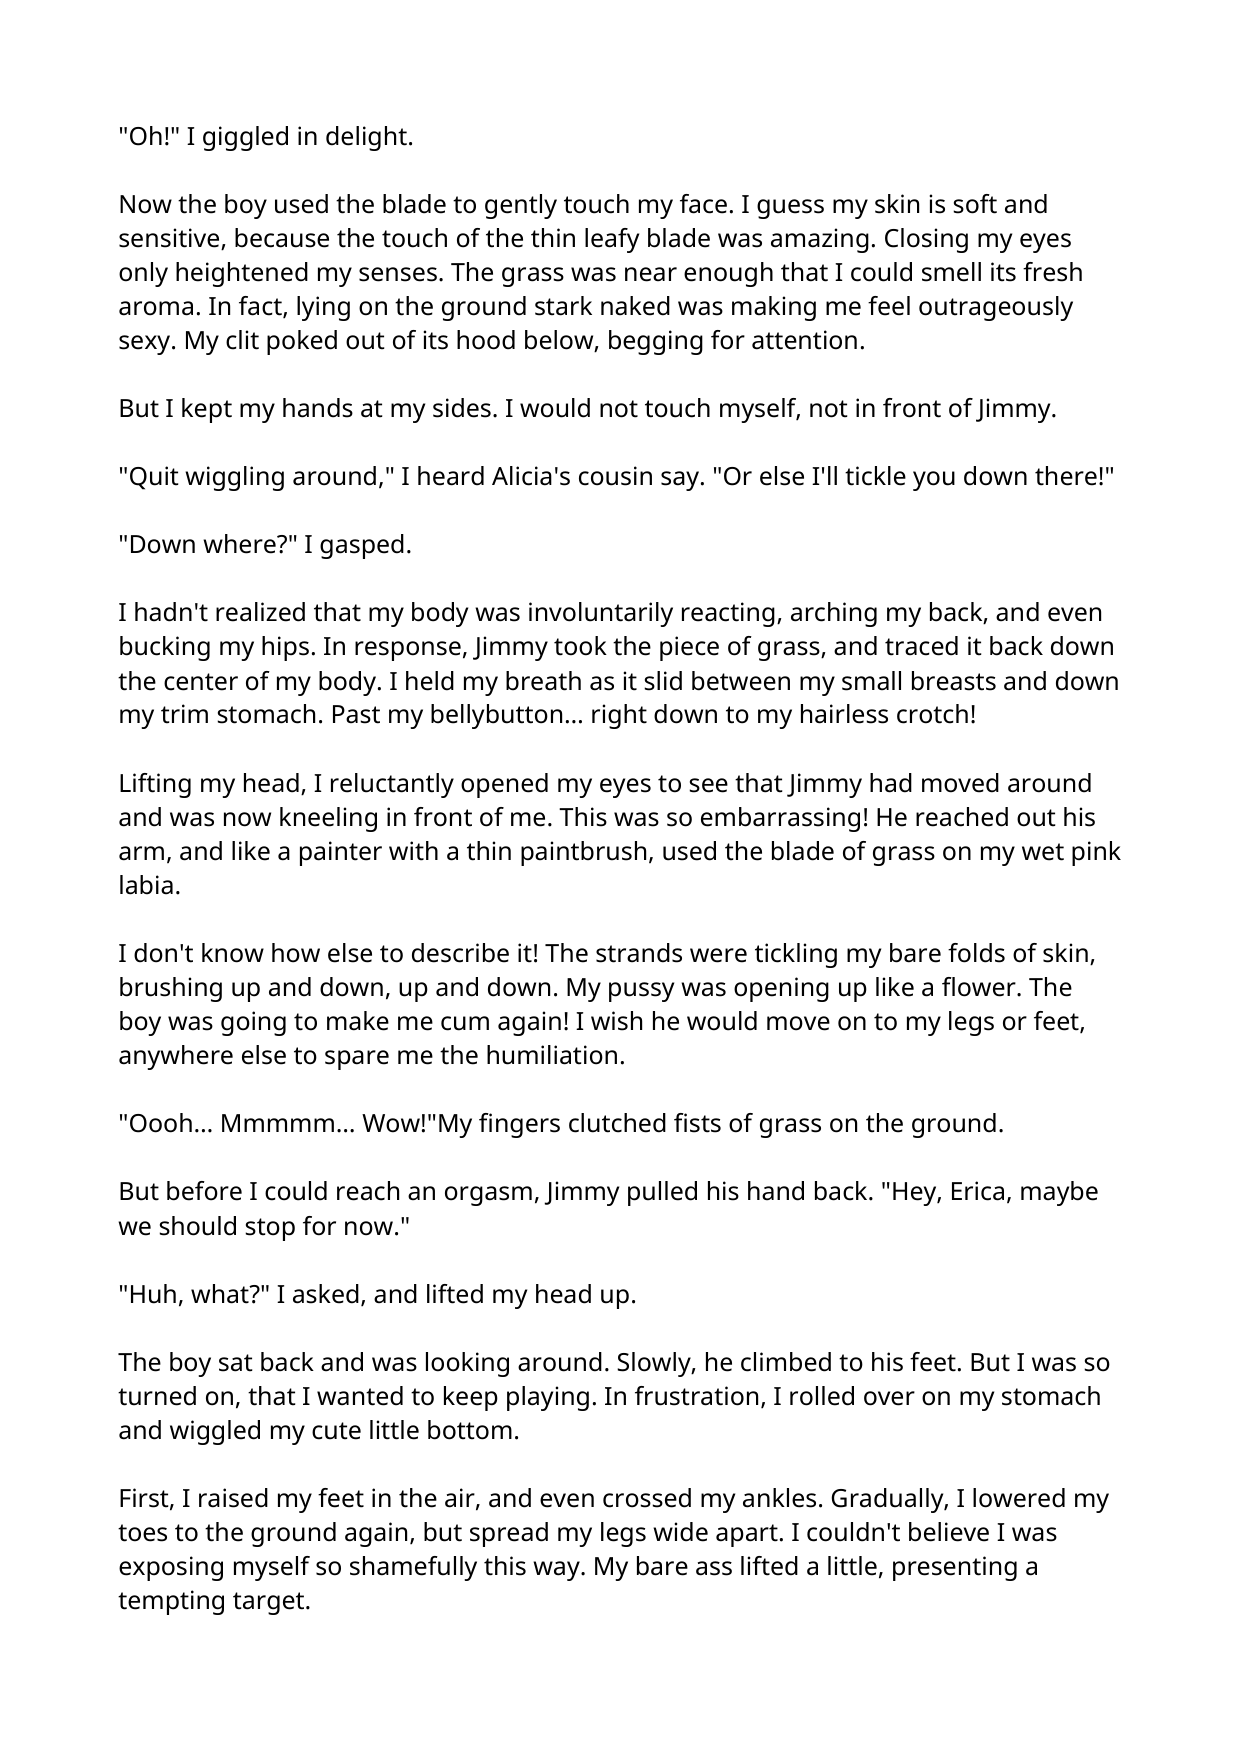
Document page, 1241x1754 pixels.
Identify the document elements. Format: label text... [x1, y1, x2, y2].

text "Oh!" I giggled in delight. [118, 118, 1122, 152]
text Now the boy used the blade to gently touch my face. I guess my skin is soft and sensitive, because the touch of the thin leafy blade was amazing. Closing my eyes only heightened my senses. The grass was near enough that I could smell its fresh aroma. In fact, lying on the ground stark naked was making me feel outrageously sexy. My clit poked out of its hood below, begging for attention. [118, 186, 1122, 357]
text "Down where?" I gasped. [118, 527, 1122, 561]
text Lifting my head, I reluctantly opened my eyes to see that Jimmy had moved around and was now kneeling in front of me. This was so embarrassing! He reached out his arm, and like a painter with a thin paintbrush, used the blade of grass on my wet pink labia. [118, 765, 1122, 902]
text I hadn't realized that my body was involuntarily reacting, arching my back, and even bucking my hips. In response, Jimmy took the piece of grass, and traced it back down the center of my body. I held my breath as it slid between my small breasts and down my trim stomach. Past my bellybutton… right down to my hairless crotch! [118, 595, 1122, 731]
text But I kept my hands at my sides. I would not touch myself, not in front of Jimmy. [118, 391, 1122, 425]
text But before I could reach an orgasm, Jimmy pulled his hand back. "Hey, Erica, maybe we should stop for now." [118, 1174, 1122, 1242]
text The boy sat back and was looking around. Slowly, he climbed to his feet. But I was so turned on, that I wanted to keep playing. In frustration, I rolled over on my stomach and wiggled my cute little bottom. [118, 1344, 1122, 1447]
text "Quit wiggling around," I heard Alicia's cousin say. "Or else I'll tickle you down there!" [118, 459, 1122, 493]
text First, I raised my feet in the air, and even crossed my ankles. Gradually, I lowered my toes to the ground again, but spread my legs wide apart. I couldn't believe I was exposing myself so shamefully this way. My bare ass lifted a little, presenting a tempting target. [118, 1481, 1122, 1617]
text "Oooh… Mmmmm… Wow!"My fingers clutched fists of grass on the ground. [118, 1106, 1122, 1140]
text I don't know how else to describe it! The strands were tickling my bare folds of skin, brushing up and down, up and down. My pussy was opening up like a flower. The boy was going to make me cum again! I wish he would move on to my legs or feet, anywhere else to spare me the humiliation. [118, 936, 1122, 1072]
text "Huh, what?" I asked, and lifted my head up. [118, 1276, 1122, 1310]
